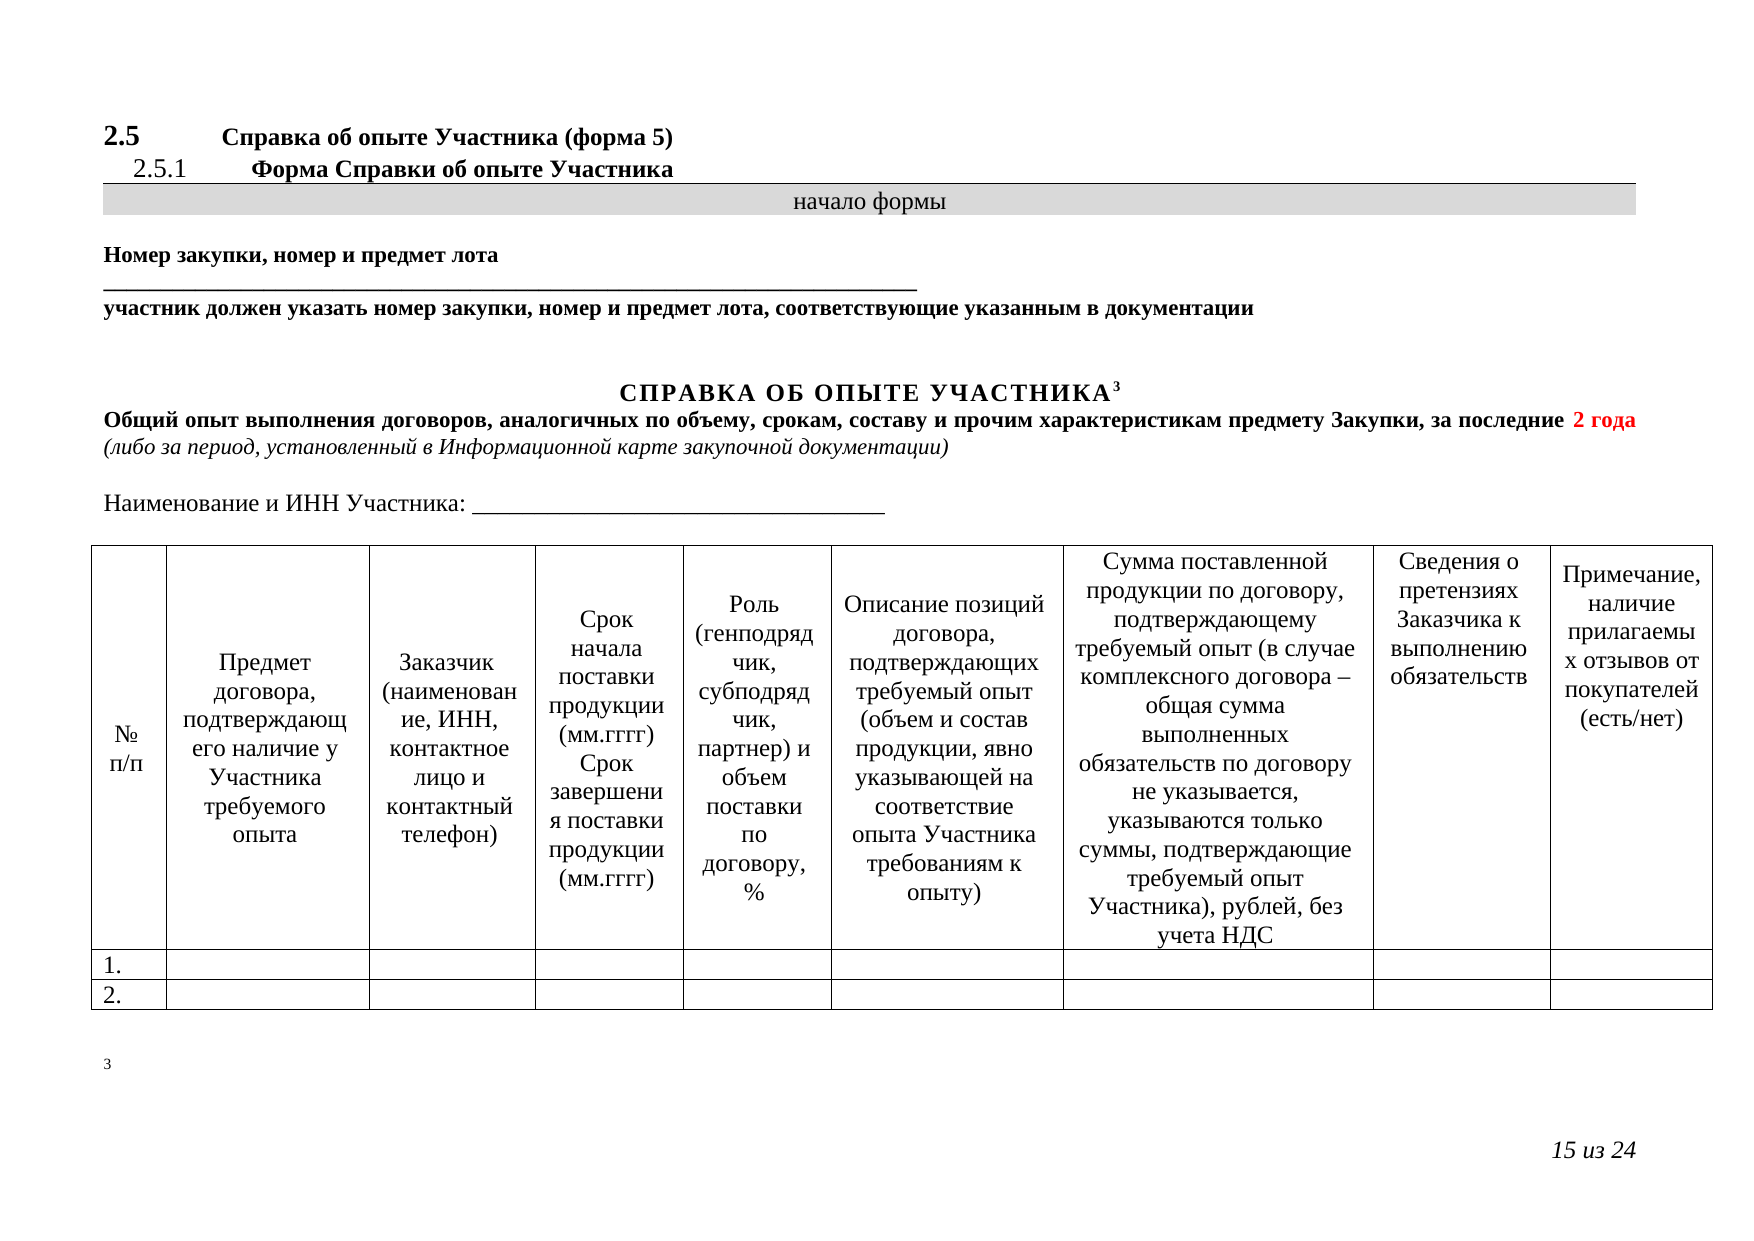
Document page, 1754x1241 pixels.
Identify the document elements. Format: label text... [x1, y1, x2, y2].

table_header Срок начала поставки продукции (мм.гггг) Срок завершения поставки продукции (мм.гггг) [536, 546, 683, 949]
table_cell [92, 950, 166, 979]
table_cell [1374, 950, 1550, 979]
text Наименование и ИНН Участника: _________________________________ [103, 488, 1636, 517]
text Справка об опыте Участника [103, 378, 1636, 406]
table_cell [92, 980, 166, 1008]
table_cell [684, 980, 831, 1008]
table_cell [370, 980, 535, 1008]
table_header Заказчик (наименование, ИНН, контактное лицо и контактный телефон) [370, 546, 535, 949]
table_cell [167, 980, 369, 1008]
table_header Примечание, наличие прилагаемых отзывов от покупателей (есть/нет) [1551, 546, 1712, 949]
table_cell [1551, 950, 1712, 979]
table_cell [536, 980, 683, 1008]
table_cell [370, 950, 535, 979]
table_header Сведения о претензиях Заказчика к выполнению обязательств [1374, 546, 1550, 949]
text Номер закупки, номер и предмет лота [103, 241, 1636, 267]
table_header Роль (генподрядчик, субподрядчик, партнер) и объем поставки по договору, % [684, 546, 831, 949]
table_cell [832, 950, 1063, 979]
text _______________________________________________________________________ [103, 267, 1636, 294]
table_cell [167, 950, 369, 979]
table_cell [536, 950, 683, 979]
table_header № п/п [92, 546, 166, 949]
text участник должен указать номер закупки, номер и предмет лота, соответствующие указанным в документации [103, 294, 1636, 320]
text Общий опыт выполнения договоров, аналогичных по объему, срокам, составу и прочим характеристикам предмету Закупки, за последние 2 года (либо за период, установленный в Информационной карте закупочной документации) [103, 406, 1636, 459]
subtitle Справка об опыте Участника (форма 5) [103, 118, 1639, 152]
table_cell [1551, 980, 1712, 1008]
table_header Сумма поставленной продукции по договору, подтверждающему требуемый опыт (в случае комплексного договора – общая сумма выполненных обязательств по договору не указывается, указываются только суммы, подтверждающие требуемый опыт Участника), рублей, без учета НДС [1064, 546, 1373, 949]
table_cell [1064, 950, 1373, 979]
text Форма Справки об опыте Участника [133, 152, 1636, 183]
text начало формы [103, 184, 1636, 215]
table_cell [1064, 980, 1373, 1008]
table_cell [684, 950, 831, 979]
table_cell [1374, 980, 1550, 1008]
table_header Предмет договора, подтверждающего наличие у Участника требуемого опыта [167, 546, 369, 949]
table_cell [832, 980, 1063, 1008]
table_header Описание позиций договора, подтверждающих требуемый опыт (объем и состав продукции, явно указывающей на соответствие опыта Участника требованиям к опыту) [832, 546, 1063, 949]
